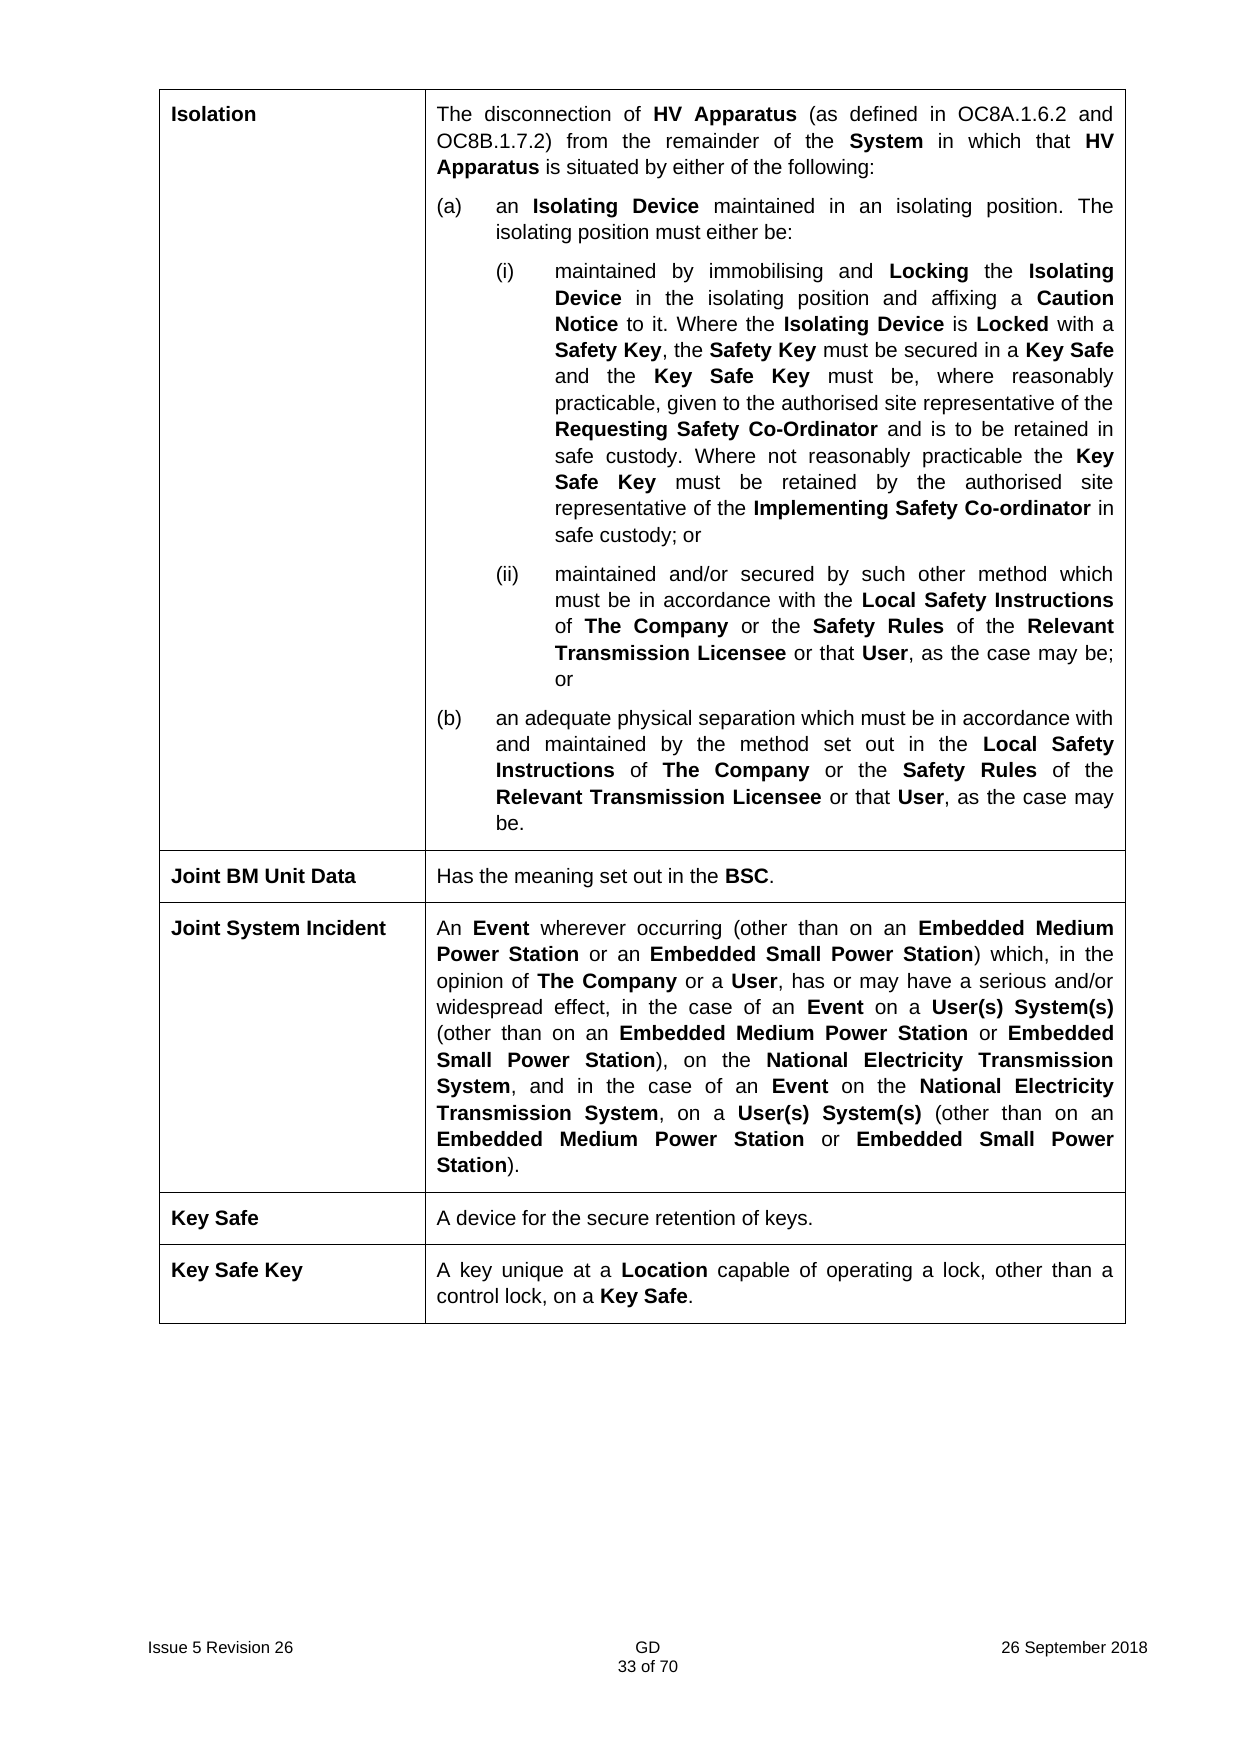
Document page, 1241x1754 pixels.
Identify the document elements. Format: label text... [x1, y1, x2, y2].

table_cell Key Safe Key [160, 1245, 425, 1323]
table_cell Joint System Incident [160, 903, 425, 1192]
table_cell Key Safe [160, 1193, 425, 1244]
table_cell The disconnection of HV Apparatus (as defined in OC8A.1.6.2 and OC8B.1.7.2) from the remainder of the System in which that HV Apparatus is situated by either of the following: (a) an Isolating Device maintained in an isolating position. The isolating position must either be: (i) maintained by immobilising and Locking the Isolating Device in the isolating position and affixing a Caution Notice to it. Where the Isolating Device is Locked with a Safety Key, the Safety Key must be secured in a Key Safe and the Key Safe Key must be, where reasonably practicable, given to the authorised site representative of the Requesting Safety Co-Ordinator and is to be retained in safe custody. Where not reasonably practicable the Key Safe Key must be retained by the authorised site representative of the Implementing Safety Co-ordinator in safe custody; or (ii) maintained and/or secured by such other method which must be in accordance with the Local Safety Instructions of The Company or the Safety Rules of the Relevant Transmission Licensee or that User, as the case may be; or (b) an adequate physical separation which must be in accordance with and maintained by the method set out in the Local Safety Instructions of The Company or the Safety Rules of the Relevant Transmission Licensee or that User, as the case may be. [426, 90, 1125, 850]
table_cell Isolation [160, 90, 425, 850]
table_cell Joint BM Unit Data [160, 851, 425, 902]
table_cell A device for the secure retention of keys. [426, 1193, 1125, 1244]
table_cell Has the meaning set out in the BSC. [426, 851, 1125, 902]
table_cell A key unique at a Location capable of operating a lock, other than a control lock, on a Key Safe. [426, 1245, 1125, 1323]
table_cell An Event wherever occurring (other than on an Embedded Medium Power Station or an Embedded Small Power Station) which, in the opinion of The Company or a User, has or may have a serious and/or widespread effect, in the case of an Event on a User(s) System(s) (other than on an Embedded Medium Power Station or Embedded Small Power Station), on the National Electricity Transmission System, and in the case of an Event on the National Electricity Transmission System, on a User(s) System(s) (other than on an Embedded Medium Power Station or Embedded Small Power Station). [426, 903, 1125, 1192]
